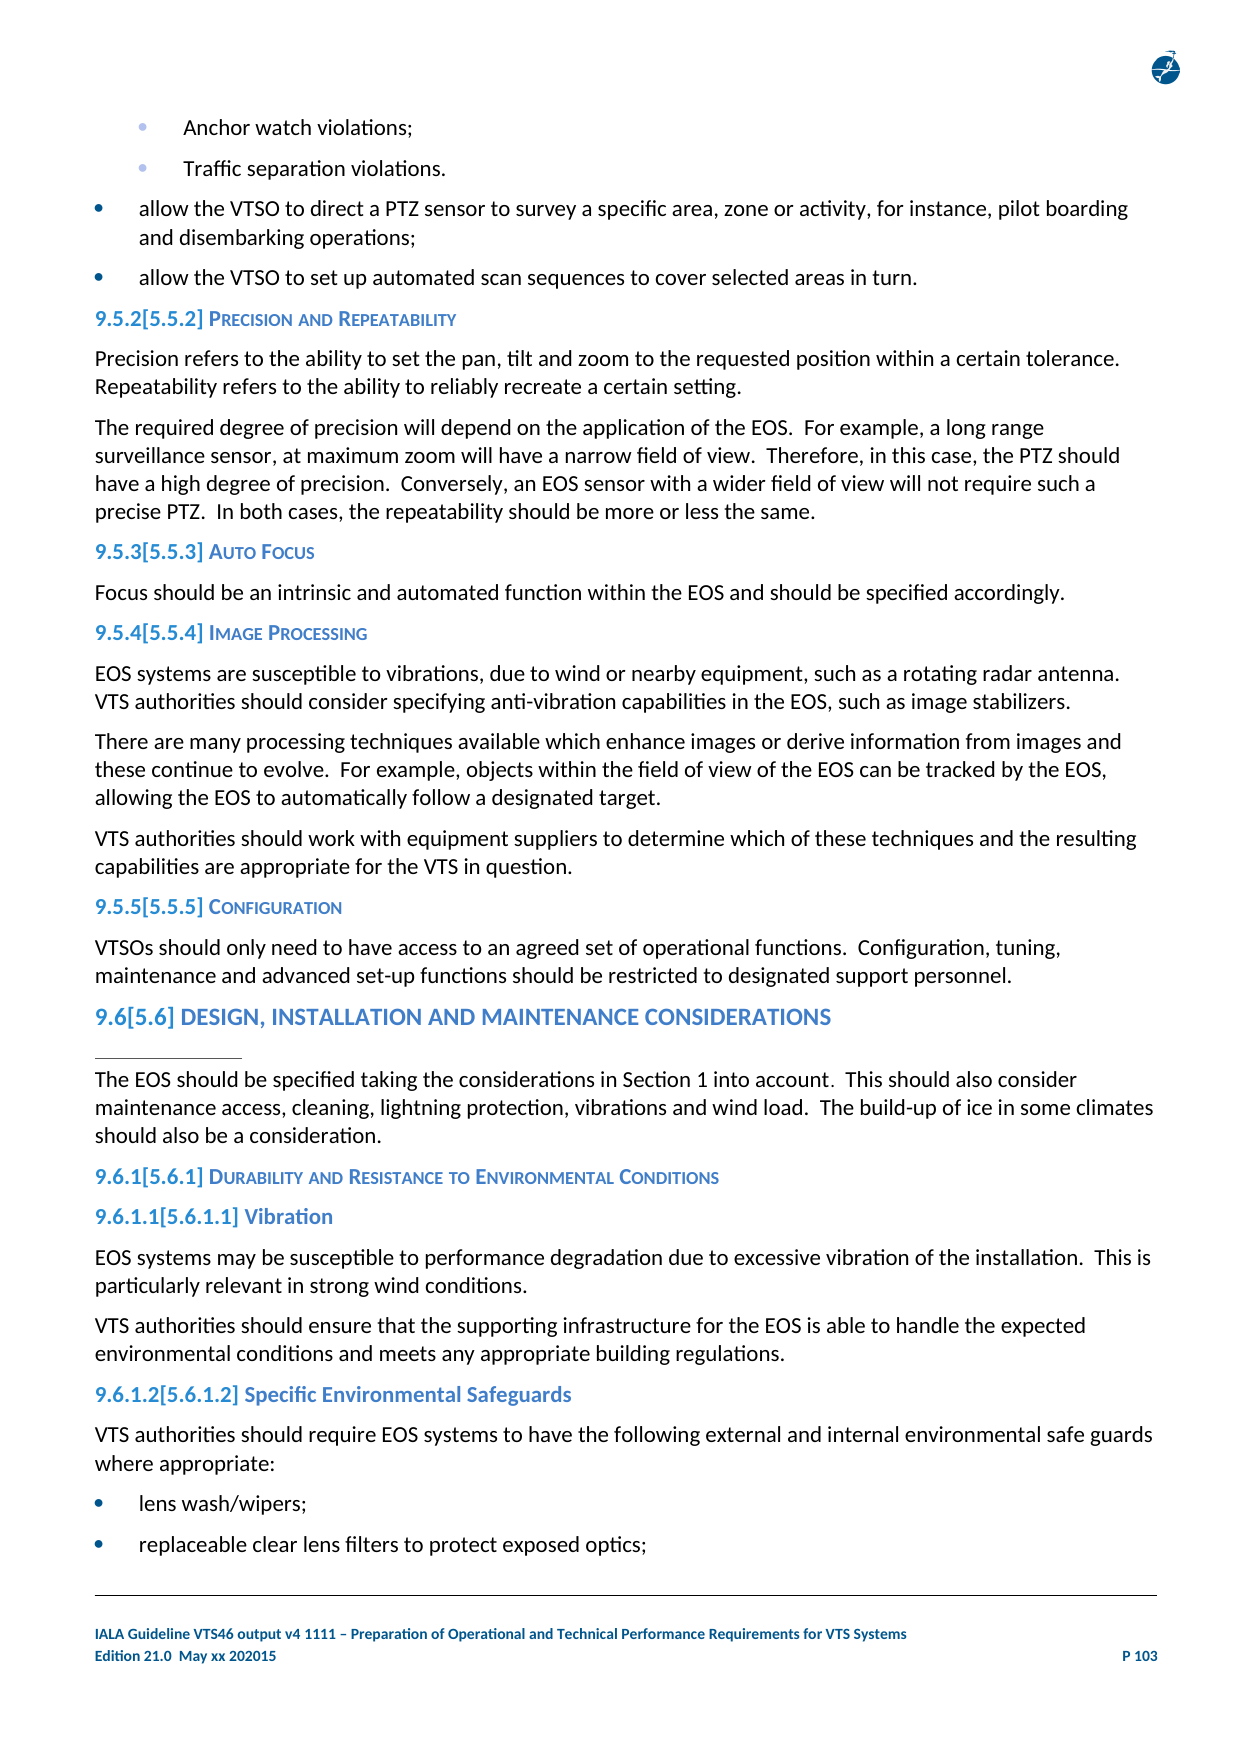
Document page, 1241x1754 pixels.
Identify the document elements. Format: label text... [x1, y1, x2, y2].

text lens wash/wipers; [94, 1489, 1157, 1517]
text allow the VTSO to direct a PTZ sensor to survey a specific area, zone or activity, for instance, pilot boarding and disembarking operations; [94, 194, 1157, 251]
text The required degree of precision will depend on the application of the EOS. For example, a long range surveillance sensor, at maximum zoom will have a narrow field of view. Therefore, in this case, the PTZ should have a high degree of precision. Conversely, an EOS sensor with a wider field of view will not require such a precise PTZ. In both cases, the repeatability should be more or less the same. [94, 413, 1157, 525]
text Precision refers to the ability to set the pan, tilt and zoom to the requested position within a certain tolerance. Repeatability refers to the ability to reliably recreate a certain setting. [94, 344, 1157, 400]
subtitle Configuration [94, 892, 1157, 921]
text replaceable clear lens filters to protect exposed optics; [94, 1530, 1157, 1558]
subtitle Image Processing [94, 618, 1157, 646]
text Anchor watch violations; [139, 113, 1157, 142]
text Traffic separation violations. [139, 154, 1157, 182]
text EOS systems may be susceptible to performance degradation due to excessive vibration of the installation. This is particularly relevant in strong wind conditions. [94, 1243, 1157, 1299]
text The EOS should be specified taking the considerations in Section 1 into account. This should also consider maintenance access, cleaning, lightning protection, vibrations and wind load. The build-up of ice in some climates should also be a consideration. [94, 1065, 1157, 1149]
text EOS systems are susceptible to vibrations, due to wind or nearby equipment, such as a rotating radar antenna. VTS authorities should consider specifying anti-vibration capabilities in the EOS, such as image stabilizers. [94, 659, 1157, 715]
subtitle Design, Installation and Maintenance Considerations [94, 1002, 1157, 1032]
text VTS authorities should work with equipment suppliers to determine which of these techniques and the resulting capabilities are appropriate for the VTS in question. [94, 824, 1157, 880]
text VTS authorities should require EOS systems to have the following external and internal environmental safe guards where appropriate: [94, 1421, 1157, 1477]
text Focus should be an intrinsic and automated function within the EOS and should be specified accordingly. [94, 578, 1157, 606]
text allow the VTSO to set up automated scan sequences to cover selected areas in turn. [94, 263, 1157, 291]
text VTS authorities should ensure that the supporting infrastructure for the EOS is able to handle the expected environmental conditions and meets any appropriate building regulations. [94, 1312, 1157, 1368]
subtitle Specific Environmental Safeguards [94, 1380, 1157, 1408]
subtitle Precision and Repeatability [94, 304, 1157, 332]
subtitle Vibration [94, 1202, 1157, 1231]
subtitle Durability and Resistance to Environmental Conditions [94, 1162, 1157, 1190]
text There are many processing techniques available which enhance images or derive information from images and these continue to evolve. For example, objects within the field of view of the EOS can be tracked by the EOS, allowing the EOS to automatically follow a designated target. [94, 727, 1157, 811]
picture [1120, 0, 1239, 119]
subtitle Auto Focus [94, 537, 1157, 565]
text VTSOs should only need to have access to an agreed set of operational functions. Configuration, tuning, maintenance and advanced set-up functions should be restricted to designated support personnel. [94, 933, 1157, 989]
